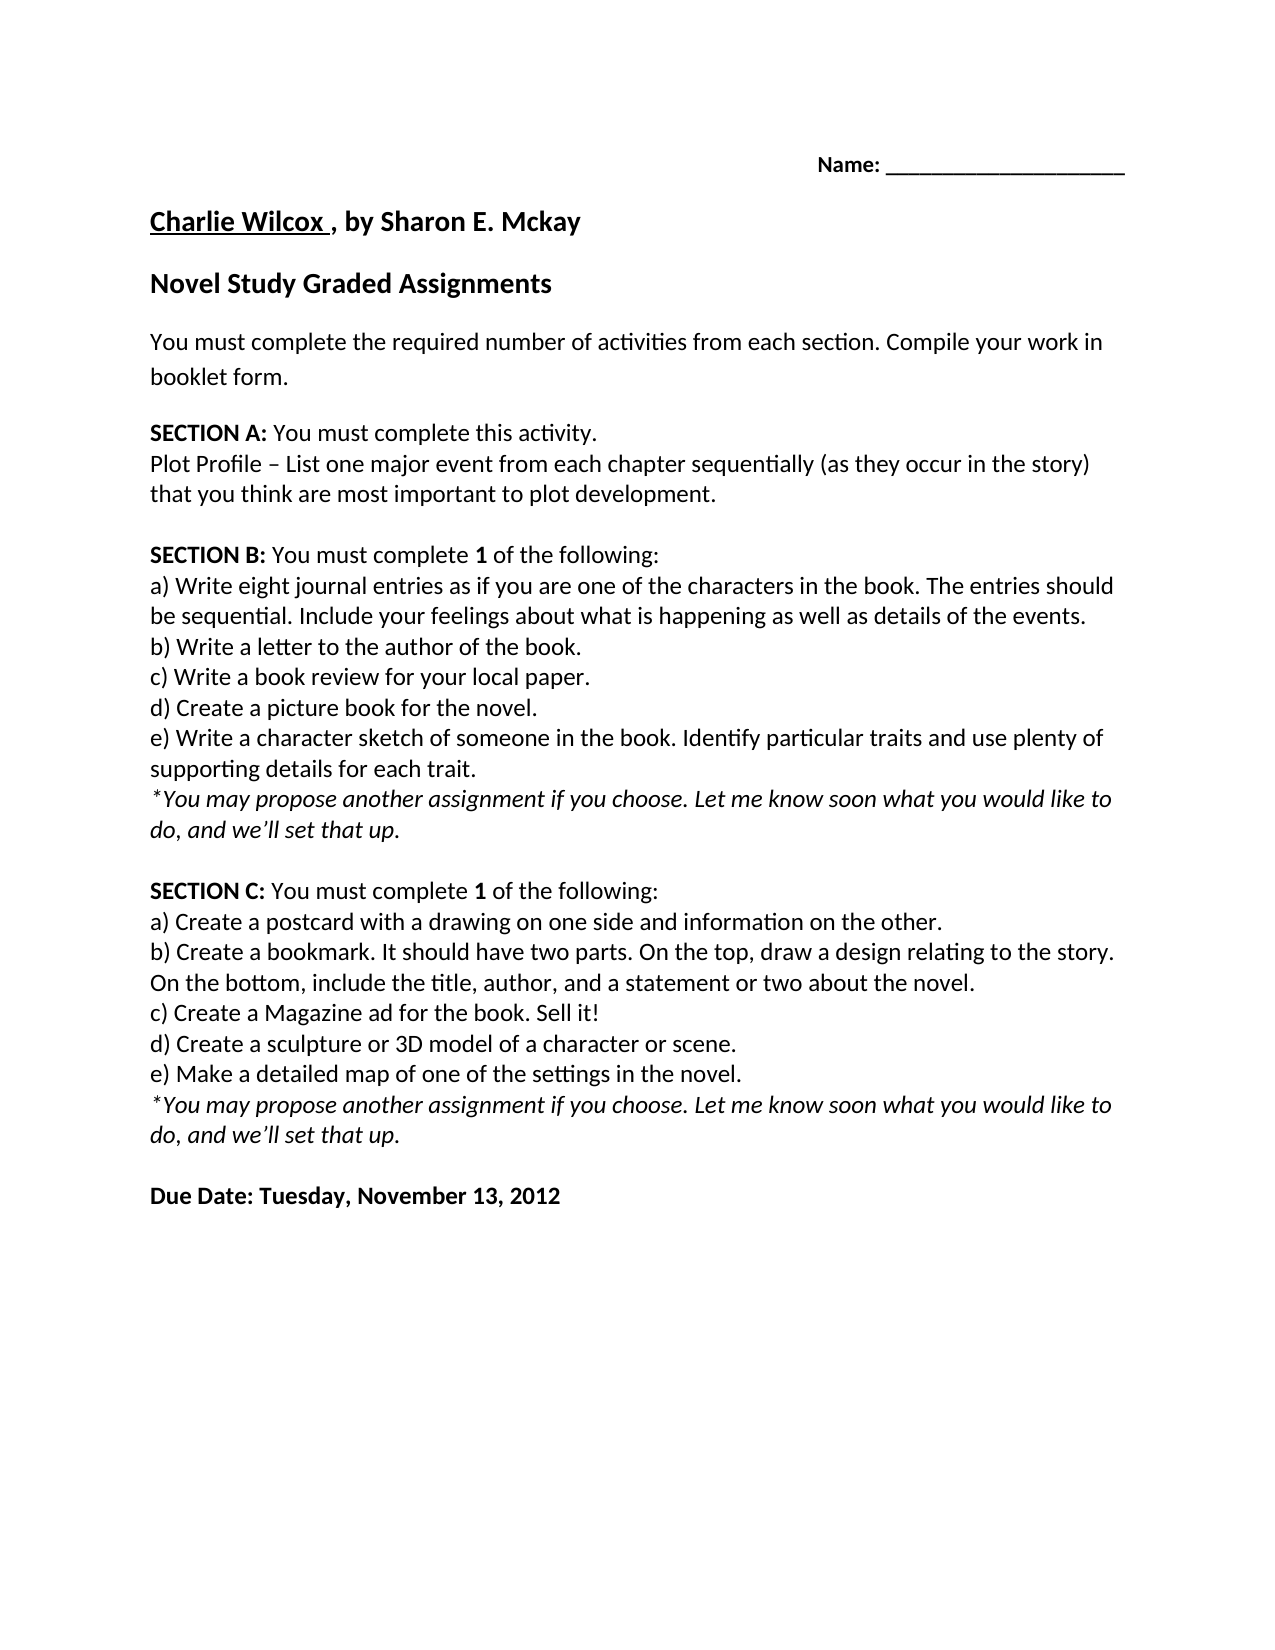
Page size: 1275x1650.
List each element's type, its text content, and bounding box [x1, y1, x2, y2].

text Novel Study Graded Assignments [150, 265, 1125, 300]
text b) Create a bookmark. It should have two parts. On the top, draw a design relating to the story. On the bottom, include the title, author, and a statement or two about the novel. [150, 936, 1125, 997]
text Name: _____________________ [150, 150, 1125, 178]
text e) Write a character sketch of someone in the book. Identify particular traits and use plenty of supporting details for each trait. [150, 723, 1125, 784]
text b) Write a letter to the author of the book. [150, 631, 1125, 662]
text Plot Profile – List one major event from each chapter sequentially (as they occur in the story) that you think are most important to plot development. [150, 448, 1125, 509]
text *You may propose another assignment if you choose. Let me know soon what you would like to do, and we’ll set that up. [150, 784, 1125, 845]
text You must complete the required number of activities from each section. Compile your work in booklet form. [150, 327, 1125, 392]
text a) Create a postcard with a drawing on one side and information on the other. [150, 906, 1125, 936]
text SECTION C: You must complete 1 of the following: [150, 875, 1125, 906]
text SECTION A: You must complete this activity. [150, 417, 1125, 448]
text d) Create a picture book for the novel. [150, 692, 1125, 723]
text Charlie Wilcox , by Sharon E. Mckay [150, 203, 1125, 239]
text Due Date: Tuesday, November 13, 2012 [150, 1180, 1125, 1211]
text *You may propose another assignment if you choose. Let me know soon what you would like to do, and we’ll set that up. [150, 1089, 1125, 1150]
text c) Create a Magazine ad for the book. Sell it! [150, 997, 1125, 1028]
text c) Write a book review for your local paper. [150, 662, 1125, 692]
text e) Make a detailed map of one of the settings in the novel. [150, 1058, 1125, 1089]
text SECTION B: You must complete 1 of the following: [150, 539, 1125, 570]
text d) Create a sculpture or 3D model of a character or scene. [150, 1028, 1125, 1058]
text a) Write eight journal entries as if you are one of the characters in the book. The entries should be sequential. Include your feelings about what is happening as well as details of the events. [150, 570, 1125, 631]
